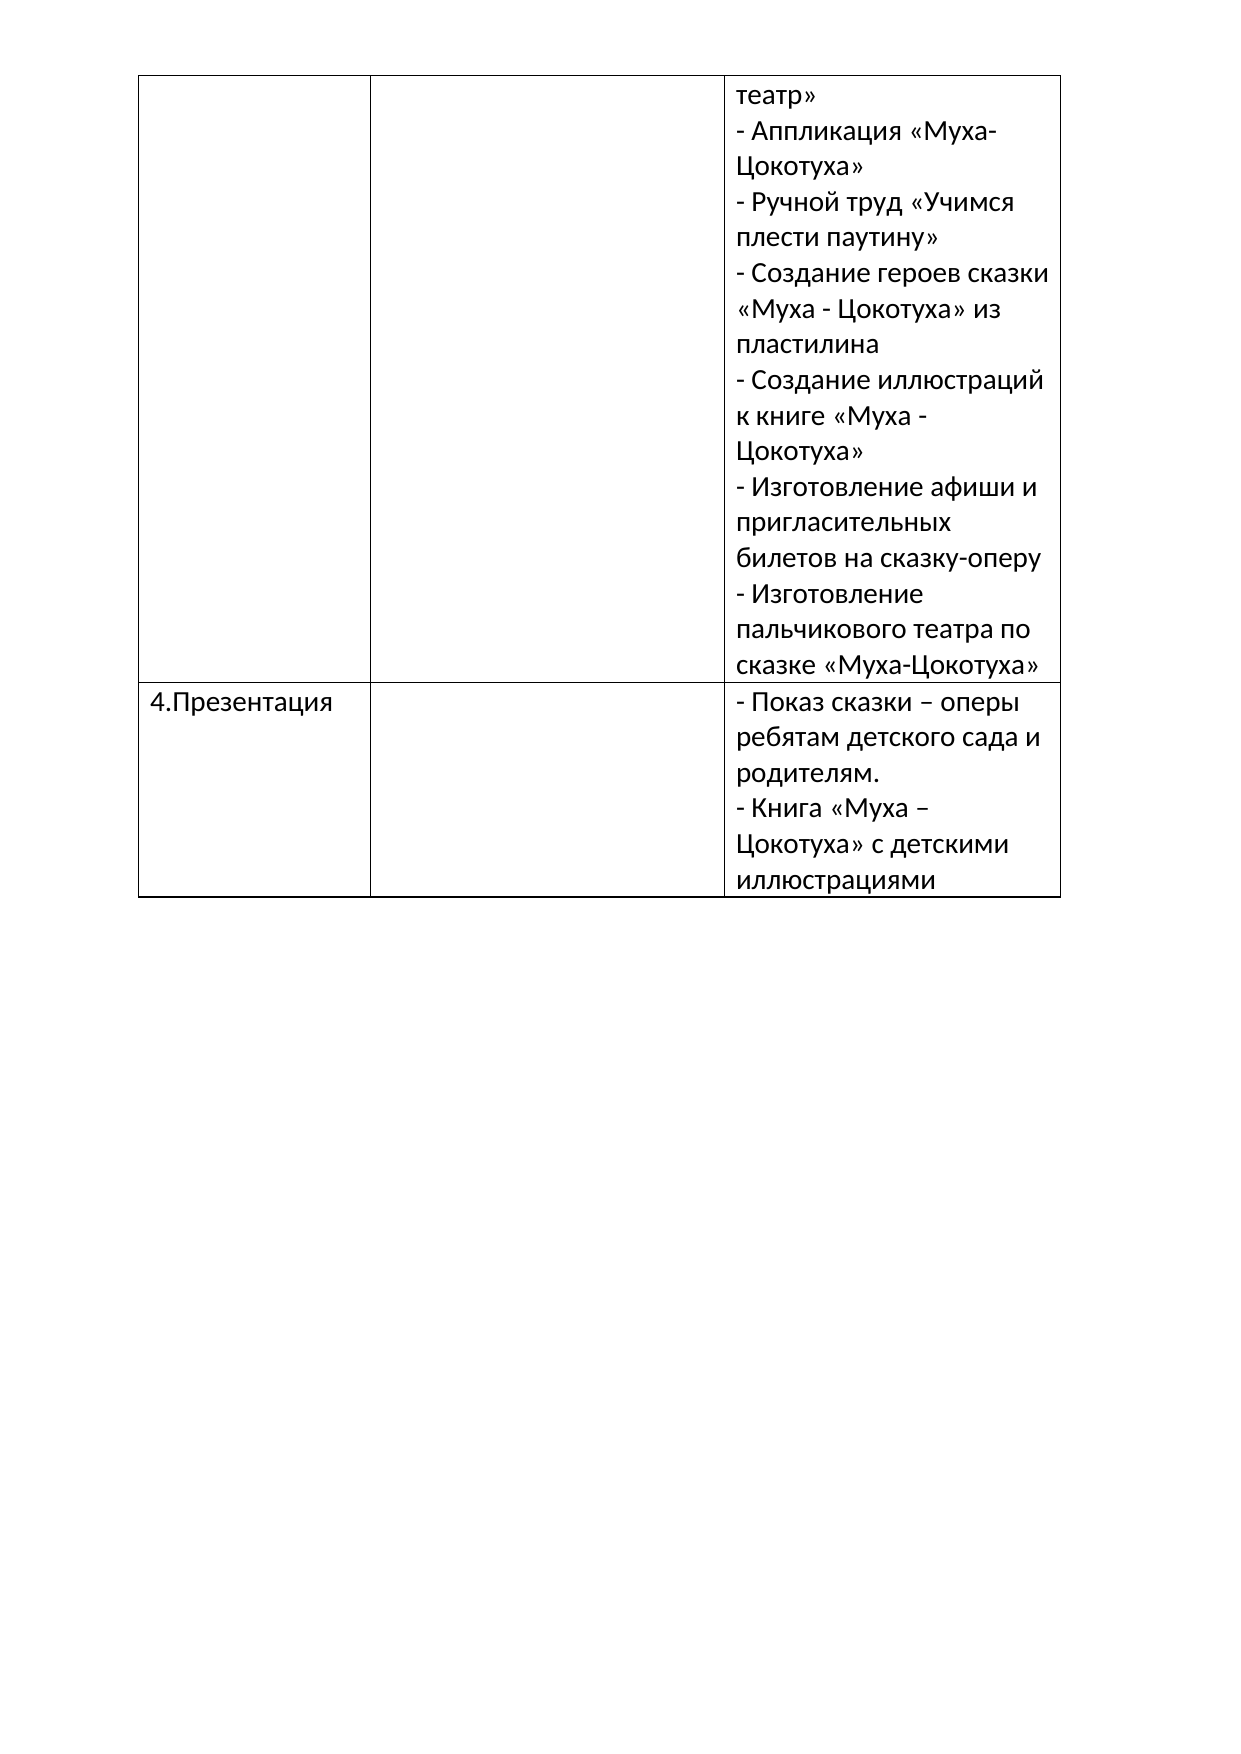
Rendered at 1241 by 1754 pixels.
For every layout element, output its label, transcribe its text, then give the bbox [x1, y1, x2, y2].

table_cell [371, 683, 724, 896]
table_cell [139, 76, 370, 682]
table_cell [371, 76, 724, 682]
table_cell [725, 76, 1060, 682]
table_cell - Показ сказки – оперы ребятам детского сада и родителям. - Книга «Муха – Цокотуха» с детскими иллюстрациями [725, 683, 1060, 896]
table_cell 4.Презентация [139, 683, 370, 896]
